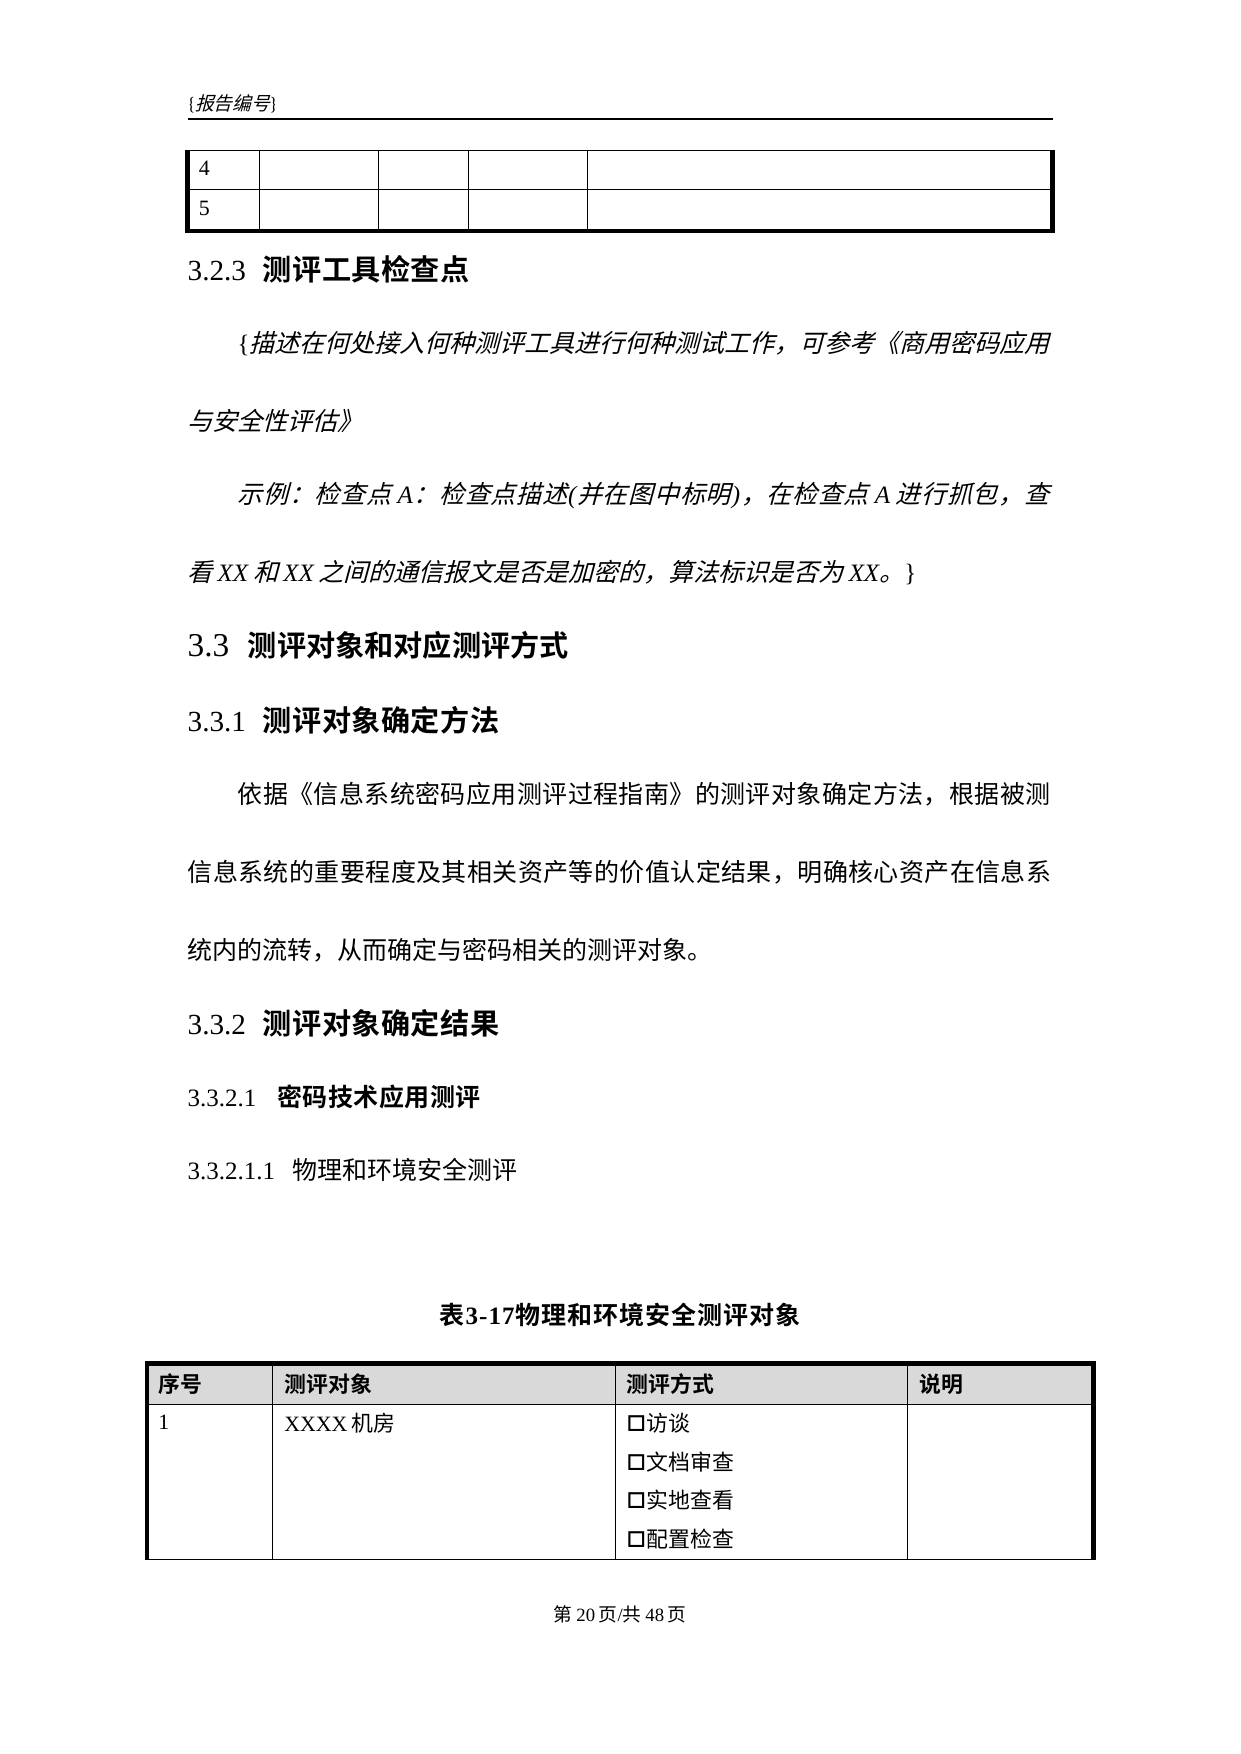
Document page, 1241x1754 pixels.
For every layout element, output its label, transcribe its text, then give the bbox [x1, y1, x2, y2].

subtitle 密码技术应用测评 [187, 1062, 1053, 1130]
table_cell [260, 151, 378, 189]
subtitle 测评对象和对应测评方式 [187, 610, 1053, 678]
table_header 说明 [908, 1366, 1091, 1404]
table_cell [908, 1405, 1091, 1559]
table_cell [469, 151, 587, 189]
subtitle 物理和环境安全测评 [187, 1134, 1053, 1202]
subtitle 测评对象确定方法 [187, 684, 1053, 752]
text 示例：检查点A：检查点描述(并在图中标明)，在检查点A进行抓包，查看XX和XX之间的通信报文是否是加密的，算法标识是否为XX。} [187, 459, 1053, 605]
table_cell [379, 190, 468, 228]
table_cell XXXX机房 [273, 1405, 615, 1559]
table_cell [379, 151, 468, 189]
subtitle 测评工具检查点 [187, 233, 1053, 301]
table_header 测评对象 [273, 1366, 615, 1404]
table_header 测评方式 [616, 1366, 907, 1404]
text 依据《信息系统密码应用测评过程指南》的测评对象确定方法，根据被测信息系统的重要程度及其相关资产等的价值认定结果，明确核心资产在信息系统内的流转，从而确定与密码相关的测评对象。 [187, 758, 1053, 982]
table_cell 5 [190, 190, 259, 228]
table_cell [588, 190, 1050, 228]
table_cell [469, 190, 587, 228]
subtitle 测评对象确定结果 [187, 988, 1053, 1056]
table_cell 1 [149, 1405, 272, 1559]
table_cell 4 [190, 151, 259, 189]
table_cell [588, 151, 1050, 189]
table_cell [616, 1405, 907, 1559]
table_cell [260, 190, 378, 228]
table_header 序号 [149, 1366, 272, 1404]
text {描述在何处接入何种测评工具进行何种测试工作，可参考《商用密码应用与安全性评估》 [187, 307, 1053, 453]
